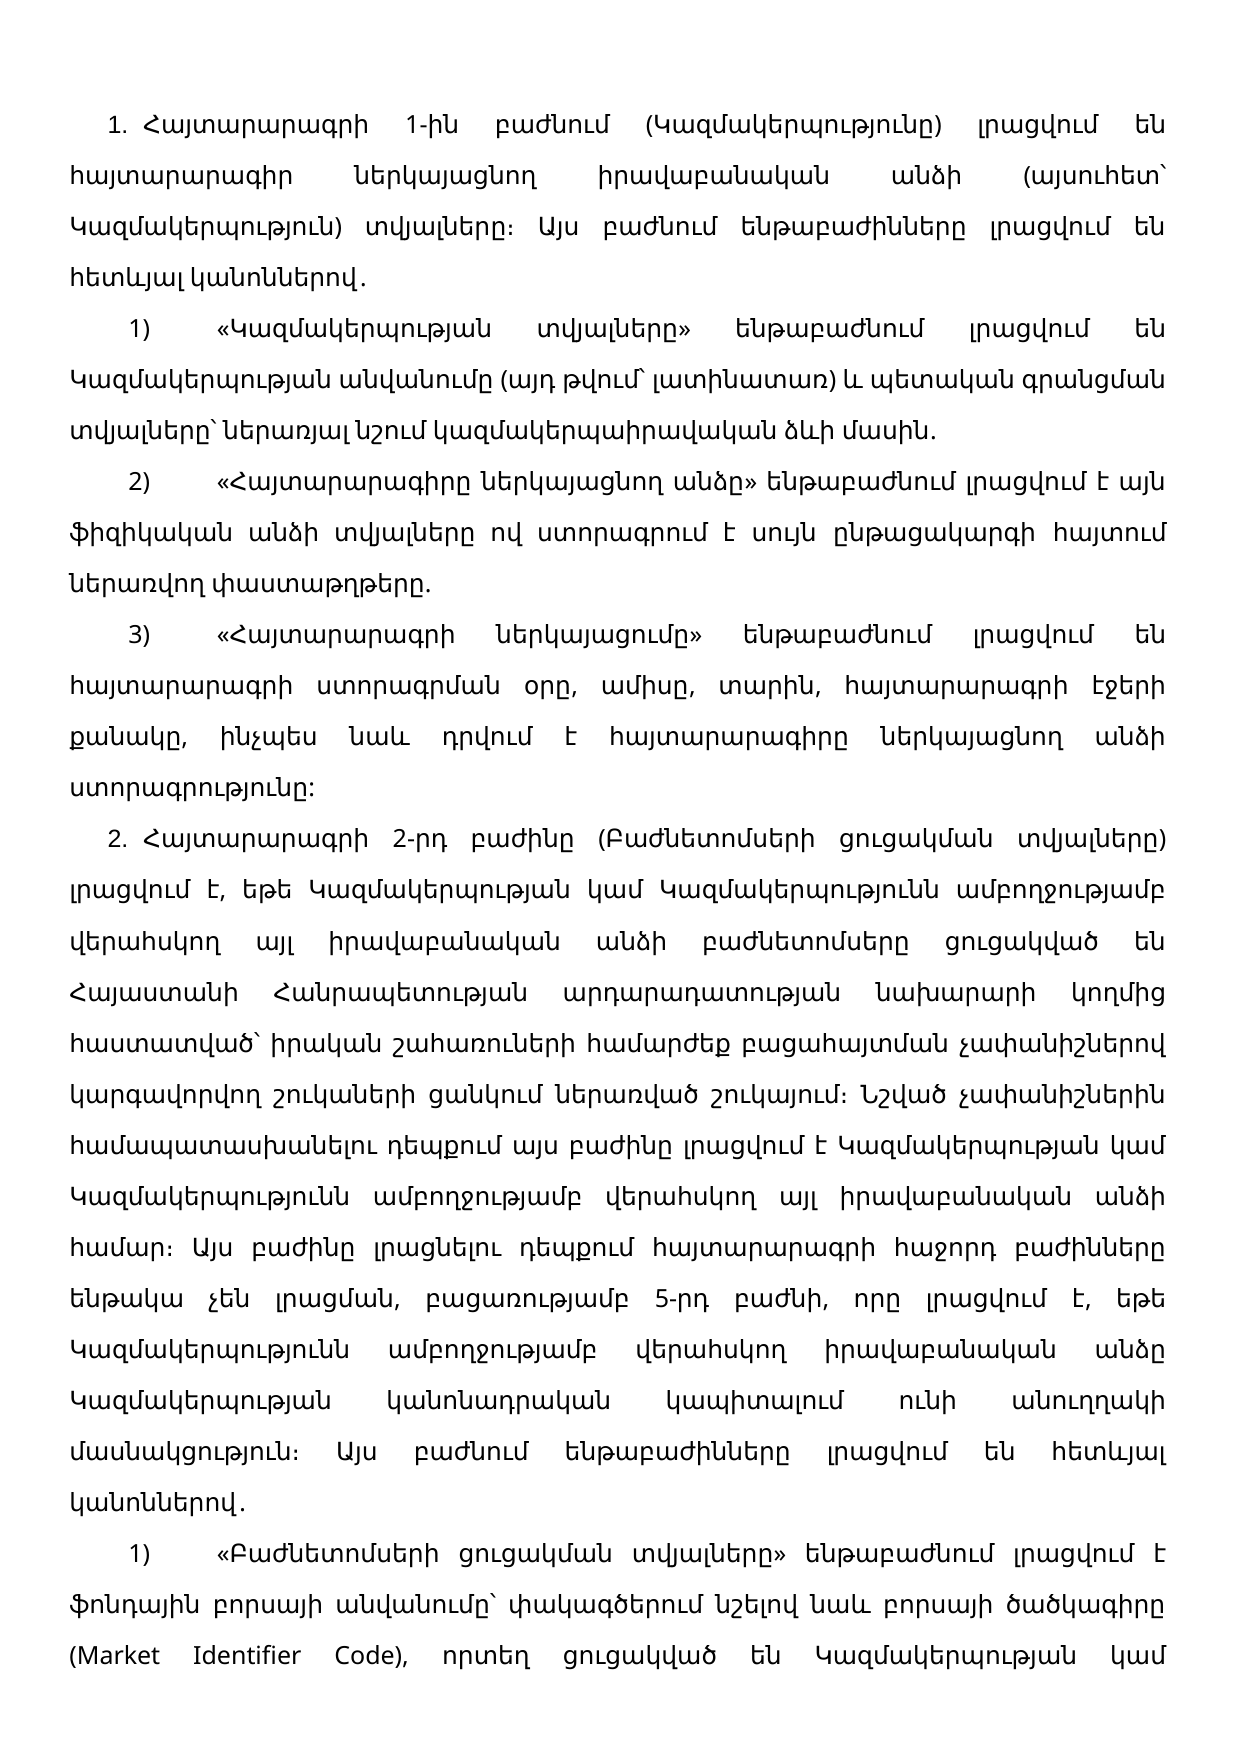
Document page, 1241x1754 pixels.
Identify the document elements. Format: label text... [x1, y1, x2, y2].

list «Հայտարարագիրը ներկայացնող անձը» ենթաբաժնում լրացվում է այն ֆիզիկական անձի տվյալները ով ստորագրում է սույն ընթացակարգի հայտում ներառվող փաստաթղթերը. [69, 464, 1167, 600]
list «Հայտարարագրի ներկայացումը» ենթաբաժնում լրացվում են հայտարարագրի ստորագրման օրը, ամիսը, տարին, հայտարարագրի էջերի քանակը, ինչպես նաև դրվում է հայտարարագիրը ներկայացնող անձի ստորագրությունը: [69, 617, 1167, 804]
list «Կազմակերպության տվյալները» ենթաբաժնում լրացվում են Կազմակերպության անվանումը (այդ թվում՝ լատինատառ) և պետական գրանցման տվյալները՝ ներառյալ նշում կազմակերպաիրավական ձևի մասին. [69, 311, 1167, 447]
list Հայտարարագրի 2-րդ բաժինը (Բաժնետոմսերի ցուցակման տվյալները) լրացվում է, եթե Կազմակերպության կամ Կազմակերպությունն ամբողջությամբ վերահսկող այլ իրավաբանական անձի բաժնետոմսերը ցուցակված են Հայաստանի Հանրապետության արդարադատության նախարարի կողմից հաստատված՝ իրական շահառուների համարժեք բացահայտման չափանիշներով կարգավորվող շուկաների ցանկում ներառված շուկայում։ Նշված չափանիշներին համապատասխանելու դեպքում այս բաժինը լրացվում է Կազմակերպության կամ Կազմակերպությունն ամբողջությամբ վերահսկող այլ իրավաբանական անձի համար։ Այս բաժինը լրացնելու դեպքում հայտարարագրի հաջորդ բաժինները ենթակա չեն լրացման, բացառությամբ 5-րդ բաժնի, որը լրացվում է, եթե Կազմակերպությունն ամբողջությամբ վերահսկող իրավաբանական անձը Կազմակերպության կանոնադրական կապիտալում ունի անուղղակի մասնակցություն։ Այս բաժնում ենթաբաժինները լրացվում են հետևյալ կանոններով․ [69, 821, 1167, 1519]
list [69, 1536, 1167, 1672]
list Հայտարարագրի 1-ին բաժնում (Կազմակերպությունը) լրացվում են հայտարարագիր ներկայացնող իրավաբանական անձի (այսուհետ՝ Կազմակերպություն) տվյալները։ Այս բաժնում ենթաբաժինները լրացվում են հետևյալ կանոններով․ [69, 107, 1167, 294]
